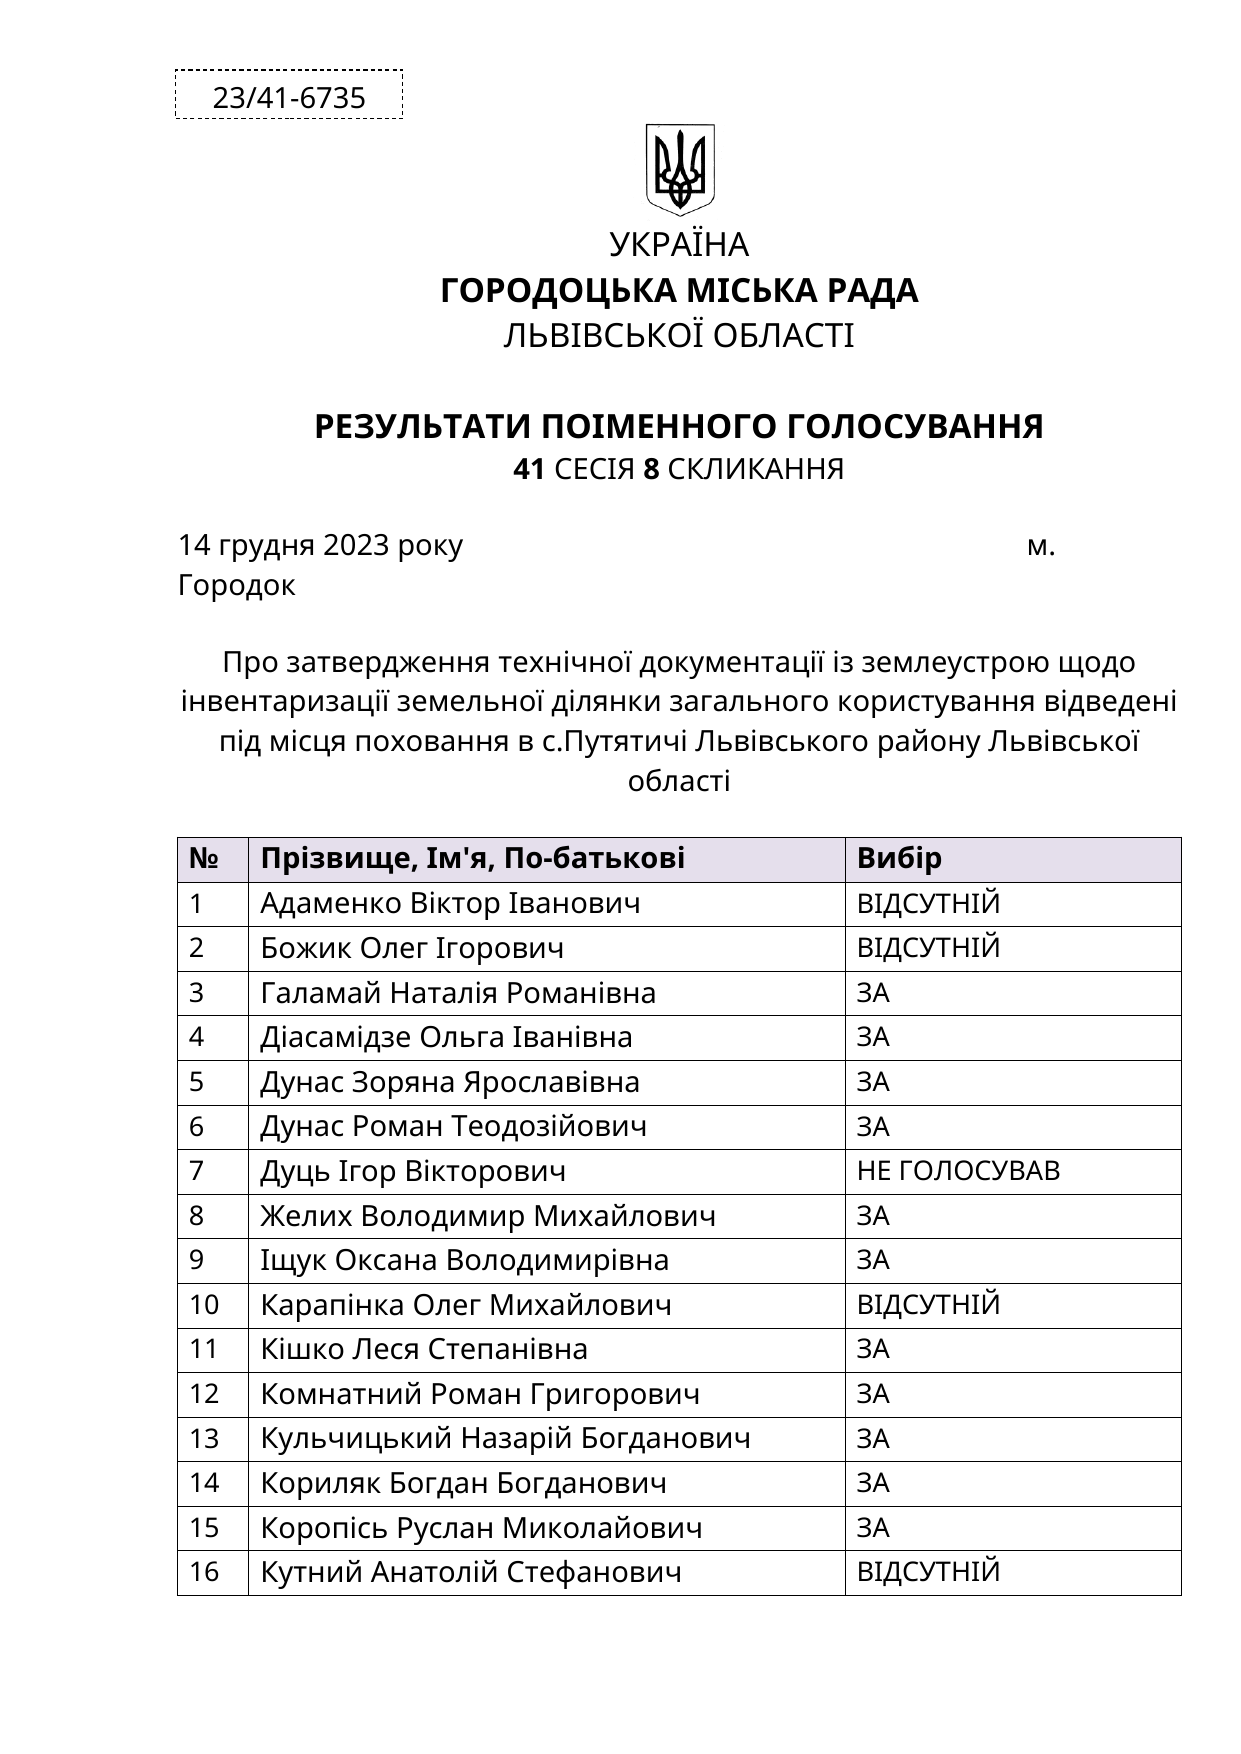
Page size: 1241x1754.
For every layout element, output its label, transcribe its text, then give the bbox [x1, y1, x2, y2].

table_cell Кутний Анатолій Стефанович [249, 1551, 845, 1595]
table_cell 8 [178, 1195, 248, 1238]
table_cell ВІДСУТНІЙ [846, 927, 1181, 971]
table_cell ЗА [846, 1195, 1181, 1238]
table_cell 2 [178, 927, 248, 971]
table_cell ЗА [846, 1106, 1181, 1149]
table_header Вибір [846, 838, 1181, 882]
table_cell 7 [178, 1150, 248, 1194]
text 41 СЕСІЯ 8 СКЛИКАННЯ [177, 448, 1181, 488]
table_cell 12 [178, 1373, 248, 1417]
table_cell ЗА [846, 1418, 1181, 1461]
table_cell Дунас Роман Теодозійович [249, 1106, 845, 1149]
table_cell ЗА [846, 1329, 1181, 1372]
table_cell ЗА [846, 1239, 1181, 1283]
table_cell Галамай Наталія Романівна [249, 972, 845, 1015]
table_cell Кішко Леся Степанівна [249, 1329, 845, 1372]
table_cell Карапінка Олег Михайлович [249, 1284, 845, 1327]
table_cell 1 [178, 883, 248, 926]
table_cell Іщук Оксана Володимирівна [249, 1239, 845, 1283]
text РЕЗУЛЬТАТИ ПОІМЕННОГО ГОЛОСУВАННЯ [177, 403, 1181, 448]
table_cell Кульчицький Назарій Богданович [249, 1418, 845, 1461]
table_cell Діасамідзе Ольга Іванівна [249, 1016, 845, 1060]
table_cell 3 [178, 972, 248, 1015]
table_cell 5 [178, 1061, 248, 1104]
table_cell ЗА [846, 1507, 1181, 1550]
text 14 грудня 2023 року м. Городок [177, 525, 1181, 604]
table_cell 6 [178, 1106, 248, 1149]
table_cell Дуць Ігор Вікторович [249, 1150, 845, 1194]
table_cell Адаменко Віктор Іванович [249, 883, 845, 926]
table_cell ВІДСУТНІЙ [846, 1551, 1181, 1595]
table_cell Дунас Зоряна Ярославівна [249, 1061, 845, 1104]
table_cell ЗА [846, 1016, 1181, 1060]
text ГОРОДОЦЬКА МІСЬКА РАДА [177, 266, 1181, 312]
table_cell ВІДСУТНІЙ [846, 883, 1181, 926]
text Про затвердження технічної документації із землеустрою щодо інвентаризації земельної ділянки загального користування відведені під місця поховання в с.Путятичі Львівського району Львівської області [177, 641, 1181, 800]
picture [633, 118, 726, 221]
table_cell 10 [178, 1284, 248, 1327]
table_cell НЕ ГОЛОСУВАВ [846, 1150, 1181, 1194]
text УКРАЇНА [177, 221, 1181, 266]
text ЛЬВІВСЬКОЇ ОБЛАСТІ [177, 312, 1181, 357]
table_cell Коропісь Руслан Миколайович [249, 1507, 845, 1550]
table_header № [178, 838, 248, 882]
table_cell ЗА [846, 1061, 1181, 1104]
table_cell ЗА [846, 972, 1181, 1015]
table_cell 4 [178, 1016, 248, 1060]
table_cell 9 [178, 1239, 248, 1283]
table_cell 13 [178, 1418, 248, 1461]
table_cell Желих Володимир Михайлович [249, 1195, 845, 1238]
table_cell ЗА [846, 1373, 1181, 1417]
table_cell Комнатний Роман Григорович [249, 1373, 845, 1417]
table_cell ВІДСУТНІЙ [846, 1284, 1181, 1327]
table_cell 14 [178, 1462, 248, 1506]
table_cell Божик Олег Ігорович [249, 927, 845, 971]
table_header Прізвище, Ім'я, По-батькові [249, 838, 845, 882]
table_cell 11 [178, 1329, 248, 1372]
table_cell 15 [178, 1507, 248, 1550]
table_cell 16 [178, 1551, 248, 1595]
table_cell ЗА [846, 1462, 1181, 1506]
table_cell Кориляк Богдан Богданович [249, 1462, 845, 1506]
